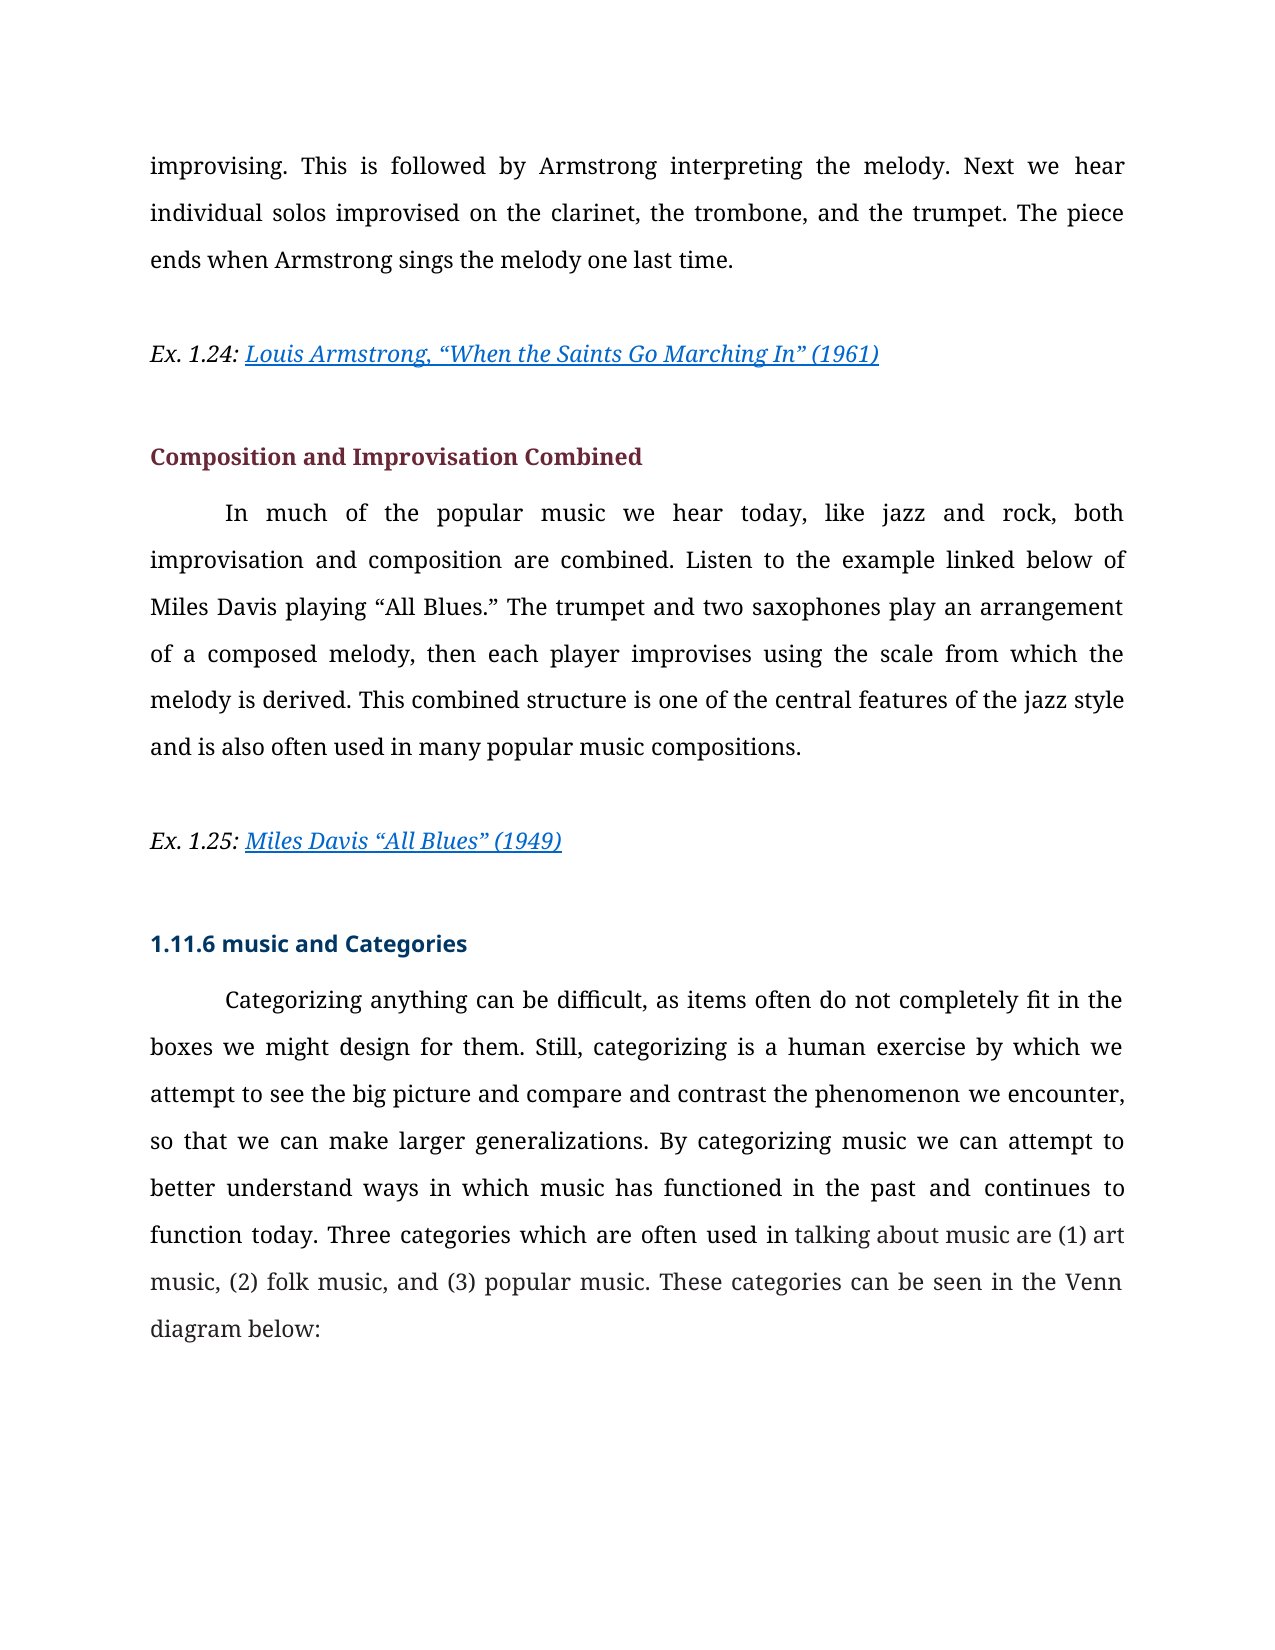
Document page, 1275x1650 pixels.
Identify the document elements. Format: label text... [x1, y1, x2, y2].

subtitle Ex. 1.25: Miles Davis “All Blues” (1949) [150, 825, 1125, 856]
subtitle Composition and Improvisation Combined [150, 441, 1125, 472]
subtitle 1.11.6 music and Categories [150, 928, 1125, 959]
text In much of the popular music we hear today, like jazz and rock, both improvisation and composition are combined. Listen to the example linked below of Miles Davis playing “All Blues.” The trumpet and two saxophones play an arrangement of a composed melody, then each player improvises using the scale from which the melody is derived. This combined structure is one of the central features of the jazz style and is also often used in many popular music compositions. [150, 497, 1125, 762]
text Categorizing anything can be difficult, as items often do not completely fit in the boxes we might design for them. Still, categorizing is a human exercise by which we attempt to see the big picture and compare and contrast the phenomenon we encounter, so that we can make larger generalizations. By categorizing music we can attempt to better understand ways in which music has functioned in the past and continues to function today. Three categories which are often used in talking about music are (1) art music, (2) folk music, and (3) popular music. These categories can be seen in the Venn diagram below: [150, 984, 1125, 1344]
subtitle Ex. 1.24: Louis Armstrong, “When the Saints Go Marching In” (1961) [150, 337, 1125, 369]
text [150, 150, 1125, 275]
